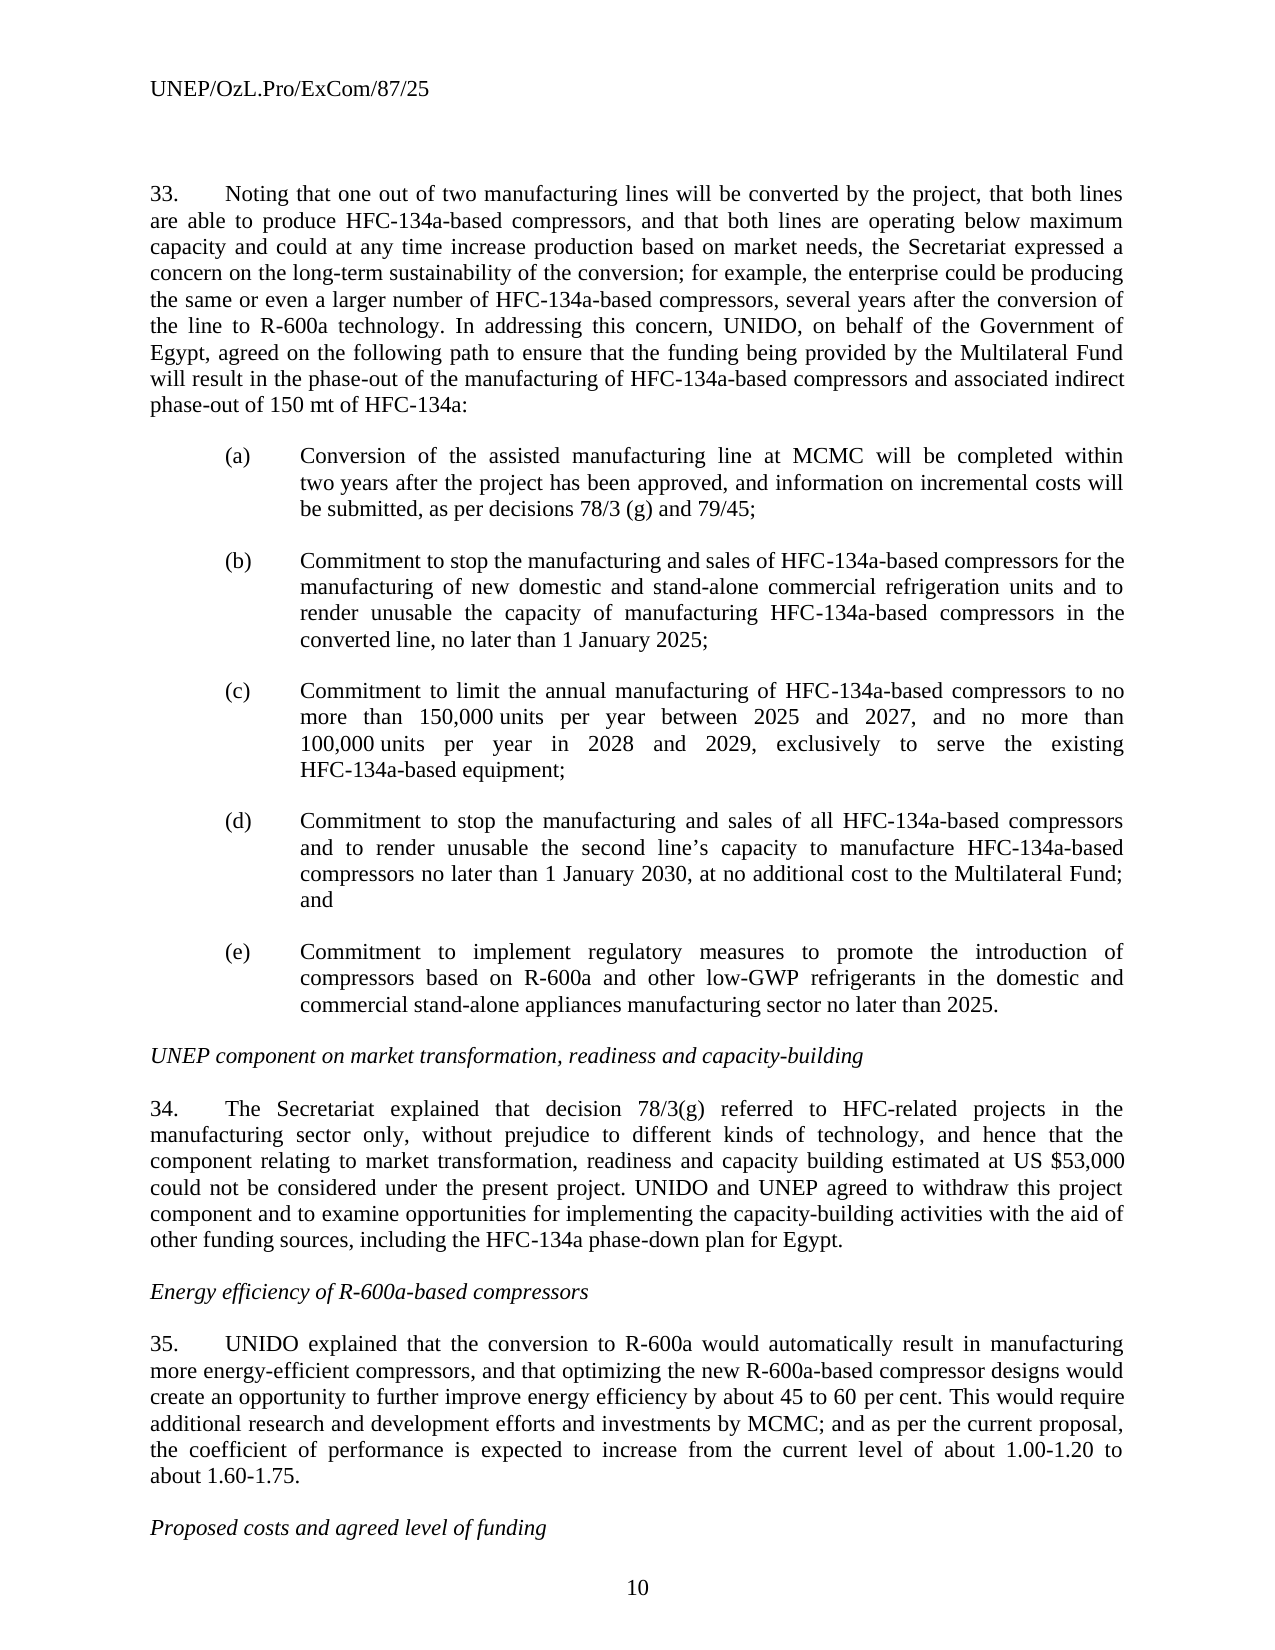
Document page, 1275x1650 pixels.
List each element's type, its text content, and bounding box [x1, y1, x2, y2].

subtitle The Secretariat explained that decision 78/3(g) referred to HFC-related projects in the manufacturing sector only, without prejudice to different kinds of technology, and hence that the component relating to market transformation, readiness and capacity building estimated at US $53,000 could not be considered under the present project. UNIDO and UNEP agreed to withdraw this project component and to examine opportunities for implementing the capacity-building activities with the aid of other funding sources, including the HFC-134a phase-down plan for Egypt. [150, 1095, 1125, 1253]
subtitle Commitment to implement regulatory measures to promote the introduction of compressors based on R-600a and other low-GWP refrigerants in the domestic and commercial stand-alone appliances manufacturing sector no later than 2025. [225, 938, 1125, 1017]
subtitle Commitment to limit the annual manufacturing of HFC-134a-based compressors to no more than 150,000 units per year between 2025 and 2027, and no more than 100,000 units per year in 2028 and 2029, exclusively to serve the existing HFC-134a-based equipment; [225, 677, 1125, 782]
subtitle Noting that one out of two manufacturing lines will be converted by the project, that both lines are able to produce HFC-134a-based compressors, and that both lines are operating below maximum capacity and could at any time increase production based on market needs, the Secretariat expressed a concern on the long-term sustainability of the conversion; for example, the enterprise could be producing the same or even a larger number of HFC-134a-based compressors, several years after the conversion of the line to R-600a technology. In addressing this concern, UNIDO, on behalf of the Government of Egypt, agreed on the following path to ensure that the funding being provided by the Multilateral Fund will result in the phase-out of the manufacturing of HFC-134a-based compressors and associated indirect phase-out of 150 mt of HFC-134a: [150, 180, 1125, 418]
subtitle UNIDO explained that the conversion to R-600a would automatically result in manufacturing more energy-efficient compressors, and that optimizing the new R-600a-based compressor designs would create an opportunity to further improve energy efficiency by about 45 to 60 per cent. This would require additional research and development efforts and investments by MCMC; and as per the current proposal, the coefficient of performance is expected to increase from the current level of about 1.00-1.20 to about 1.60-1.75. [150, 1331, 1125, 1489]
title UNEP component on market transformation, readiness and capacity-building [150, 1042, 1125, 1068]
subtitle Commitment to stop the manufacturing and sales of HFC-134a-based compressors for the manufacturing of new domestic and stand-alone commercial refrigeration units and to render unusable the capacity of manufacturing HFC-134a-based compressors in the converted line, no later than 1 January 2025; [225, 547, 1125, 652]
subtitle Conversion of the assisted manufacturing line at MCMC will be completed within two years after the project has been approved, and information on incremental costs will be submitted, as per decisions 78/3 (g) and 79/45; [225, 443, 1125, 522]
title Proposed costs and agreed level of funding [150, 1514, 1125, 1540]
title Energy efficiency of R-600a-based compressors [150, 1278, 1125, 1304]
subtitle Commitment to stop the manufacturing and sales of all HFC-134a-based compressors and to render unusable the second line’s capacity to manufacture HFC-134a-based compressors no later than 1 January 2030, at no additional cost to the Multilateral Fund; and [225, 807, 1125, 913]
